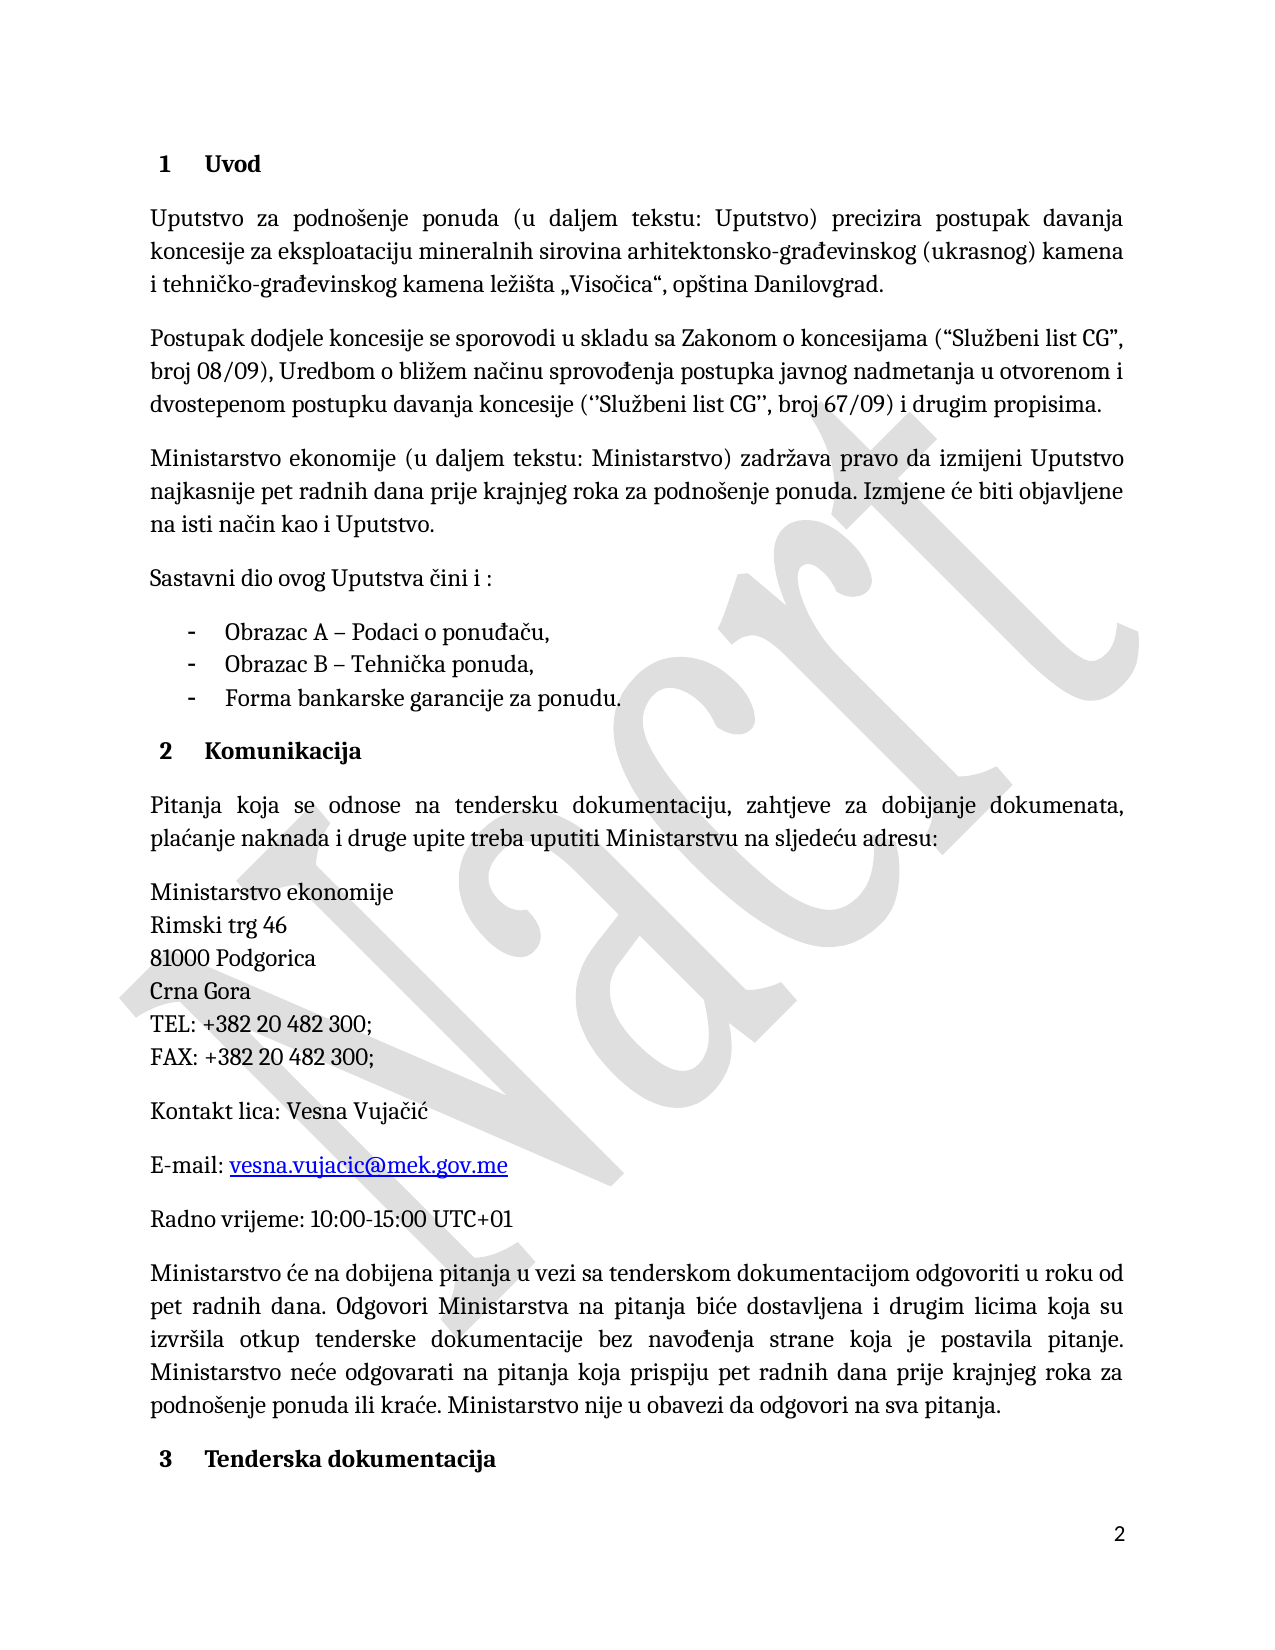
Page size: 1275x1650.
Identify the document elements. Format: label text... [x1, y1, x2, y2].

text Rimski trg 46 [150, 911, 1125, 940]
list Obrazac B – Tehnička ponuda, [187, 650, 1125, 679]
text Ministarstvo ekonomije [150, 878, 1125, 907]
text Postupak dodjele koncesije se sporovodi u skladu sa Zakonom o koncesijama (“Službeni list CG”, broj 08/09), Uredbom o bližem načinu sprovođenja postupka javnog nadmetanja u otvorenom i dvostepenom postupku davanja koncesije (‘’Službeni list CG’’, broj 67/09) i drugim propisima. [150, 324, 1125, 418]
text Uputstvo za podnošenje ponuda (u daljem tekstu: Uputstvo) precizira postupak davanja koncesije za eksploataciju mineralnih sirovina arhitektonsko-građevinskog (ukrasnog) kamena i tehničko-građevinskog kamena ležišta „Visočica“, opština Danilovgrad. [150, 204, 1125, 299]
text Radno vrijeme: 10:00-15:00 UTC+01 [150, 1205, 1125, 1233]
text E-mail: vesna.vujacic@mek.gov.me [150, 1151, 1125, 1179]
subtitle Tenderska dokumentacija [159, 1444, 1125, 1473]
text Pitanja koja se odnose na tendersku dokumentaciju, zahtjeve za dobijanje dokumenata, plaćanje naknada i druge upite treba uputiti Ministarstvu na sljedeću adresu: [150, 791, 1125, 853]
text Ministarstvo će na dobijena pitanja u vezi sa tenderskom dokumentacijom odgovoriti u roku od pet radnih dana. Odgovori Ministarstva na pitanja biće dostavljena i drugim licima koja su izvršila otkup tenderske dokumentacije bez navođenja strane koja je postavila pitanje. Ministarstvo neće odgovarati na pitanja koja prispiju pet radnih dana prije krajnjeg roka za podnošenje ponuda ili kraće. Ministarstvo nije u obavezi da odgovori na sva pitanja. [150, 1258, 1125, 1419]
text Ministarstvo ekonomije (u daljem tekstu: Ministarstvo) zadržava pravo da izmijeni Uputstvo najkasnije pet radnih dana prije krajnjeg roka za podnošenje ponuda. Izmjene će biti objavljene na isti način kao i Uputstvo. [150, 444, 1125, 538]
text Crna Gora [150, 977, 1125, 1006]
text Sastavni dio ovog Uputstva čini i : [150, 563, 1125, 592]
text TEL: +382 20 482 300; [150, 1010, 1125, 1039]
text 81000 Podgorica [150, 944, 1125, 973]
subtitle Uvod [159, 150, 1125, 179]
list Obrazac A – Podaci o ponuđaču, [187, 617, 1125, 646]
subtitle Komunikacija [159, 737, 1125, 766]
text Kontakt lica: Vesna Vujačić [150, 1097, 1125, 1126]
list Forma bankarske garancije za ponudu. [187, 683, 1125, 712]
text FAX: +382 20 482 300; [150, 1043, 1125, 1072]
